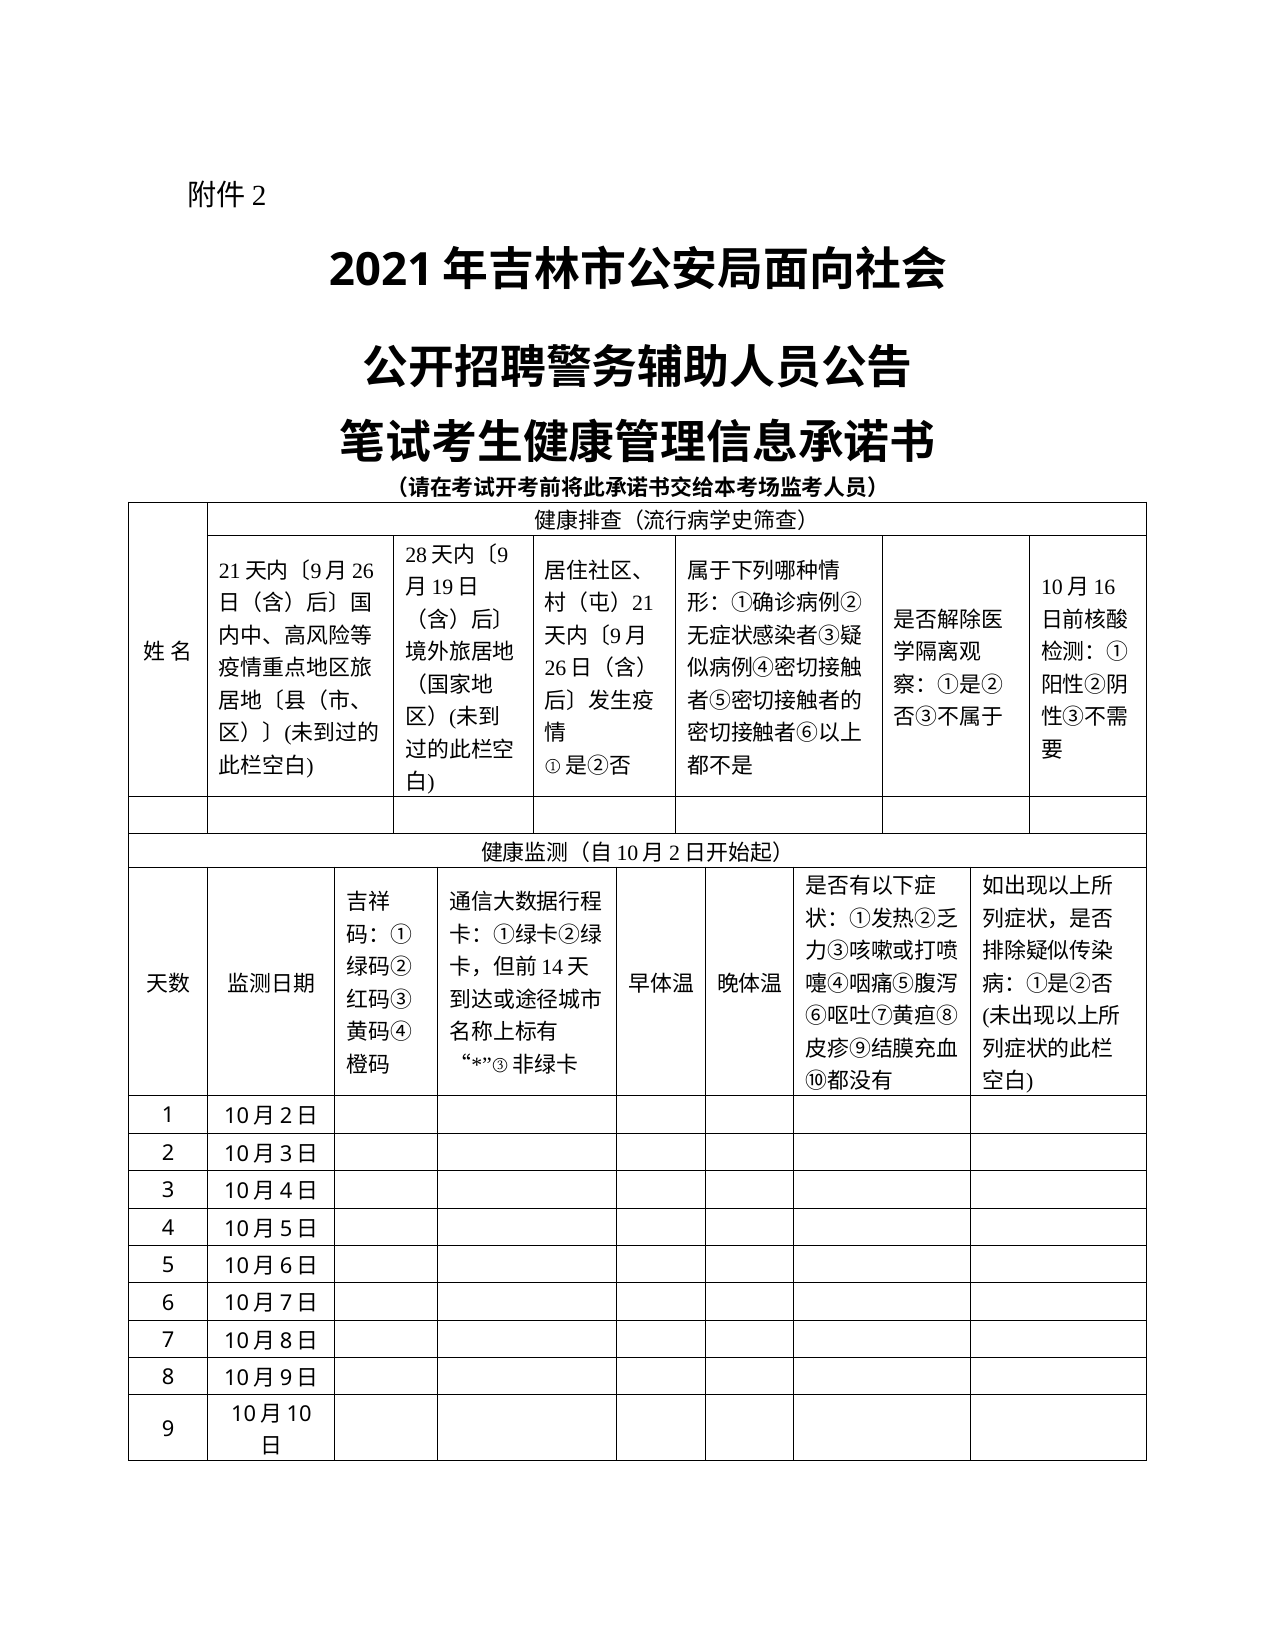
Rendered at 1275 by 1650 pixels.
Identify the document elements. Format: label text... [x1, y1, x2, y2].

table_cell [335, 1171, 437, 1207]
table_cell [706, 1209, 793, 1245]
table_cell [438, 1321, 616, 1357]
table_cell [706, 1321, 793, 1357]
table_cell 健康监测（自10月2日开始起） [129, 834, 1146, 867]
table_cell [438, 1395, 616, 1460]
table_cell 6 [129, 1283, 207, 1319]
table_cell [706, 1096, 793, 1133]
table_cell [438, 1134, 616, 1170]
table_cell 28天内〔9月19日（含）后〕境外旅居地（国家地区）(未到过的此栏空白) [394, 536, 533, 796]
table_cell 通信大数据行程卡：①绿卡②绿卡，但前14天到达或途径城市名称上标有“*”③非绿卡 [438, 868, 616, 1095]
table_cell [335, 1134, 437, 1170]
table_cell 10月9日 [208, 1358, 334, 1394]
table_cell [971, 1395, 1146, 1460]
table_cell 5 [129, 1246, 207, 1282]
table_cell 10月6日 [208, 1246, 334, 1282]
table_cell 10月2日 [208, 1096, 334, 1133]
table_cell [394, 797, 533, 833]
table_cell [1030, 797, 1146, 833]
table_cell 10月8日 [208, 1321, 334, 1357]
table_cell 吉祥码：①绿码②红码③黄码④橙码 [335, 868, 437, 1095]
table_cell 属于下列哪种情形：①确诊病例②无症状感染者③疑似病例④密切接触者⑤密切接触者的密切接触者⑥以上都不是 [676, 536, 882, 796]
table_cell [438, 1358, 616, 1394]
table_cell 4 [129, 1209, 207, 1245]
table_cell 晚体温 [706, 868, 793, 1095]
table_cell [794, 1246, 970, 1282]
table_cell 早体温 [617, 868, 705, 1095]
table_cell [617, 1246, 705, 1282]
table_cell [794, 1283, 970, 1319]
table_cell [971, 1171, 1146, 1207]
table_cell 是否有以下症状：①发热②乏力③咳嗽或打喷嚏④咽痛⑤腹泻⑥呕吐⑦黄疸⑧皮疹⑨结膜充血⑩都没有 [794, 868, 970, 1095]
table_cell 1 [129, 1096, 207, 1133]
table_cell 监测日期 [208, 868, 334, 1095]
text 笔试考生健康管理信息承诺书 [187, 412, 1087, 470]
table_cell [335, 1246, 437, 1282]
table_cell [706, 1395, 793, 1460]
text 公开招聘警务辅助人员公告 [187, 314, 1087, 412]
table_cell [534, 797, 675, 833]
table_cell [794, 1358, 970, 1394]
table_cell [971, 1283, 1146, 1319]
text （请在考试开考前将此承诺书交给本考场监考人员） [187, 470, 1087, 502]
table_cell [971, 1358, 1146, 1394]
table_cell 8 [129, 1358, 207, 1394]
table_cell 7 [129, 1321, 207, 1357]
table_cell [438, 1096, 616, 1133]
table_cell 3 [129, 1171, 207, 1207]
table_cell [335, 1395, 437, 1460]
table_cell 如出现以上所列症状，是否排除疑似传染病：①是②否(未出现以上所列症状的此栏空白) [971, 868, 1146, 1095]
table_cell [438, 1283, 616, 1319]
table_cell [676, 797, 882, 833]
table_cell [617, 1395, 705, 1460]
table_cell [335, 1209, 437, 1245]
table_cell [971, 1321, 1146, 1357]
table_cell [971, 1096, 1146, 1133]
table_cell 10月4日 [208, 1171, 334, 1207]
table_cell [794, 1096, 970, 1133]
table_cell [706, 1246, 793, 1282]
table_cell [438, 1171, 616, 1207]
table_cell [971, 1209, 1146, 1245]
table_cell [706, 1358, 793, 1394]
table_cell [617, 1096, 705, 1133]
table_cell 9 [129, 1395, 207, 1460]
table_cell [794, 1321, 970, 1357]
table_cell 10月7日 [208, 1283, 334, 1319]
table_cell [794, 1134, 970, 1170]
table_cell [971, 1134, 1146, 1170]
table_cell 10月10日 [208, 1395, 334, 1460]
table_header 姓 名 [129, 503, 207, 796]
table_cell [617, 1171, 705, 1207]
table_cell 10月16日前核酸检测：①阳性②阴性③不需要 [1030, 536, 1146, 796]
table_cell [794, 1395, 970, 1460]
table_cell 10月5日 [208, 1209, 334, 1245]
table_cell [617, 1134, 705, 1170]
table_header 健康排查（流行病学史筛查） [208, 503, 1146, 535]
table_cell 是否解除医学隔离观察：①是②否③不属于 [883, 536, 1029, 796]
table_cell [706, 1171, 793, 1207]
table_cell [617, 1209, 705, 1245]
table_cell [883, 797, 1029, 833]
table_cell [208, 797, 393, 833]
table_cell [335, 1096, 437, 1133]
text 2021年吉林市公安局面向社会 [187, 217, 1087, 314]
table_cell [335, 1283, 437, 1319]
table_cell [706, 1283, 793, 1319]
table_cell [335, 1358, 437, 1394]
table_cell 2 [129, 1134, 207, 1170]
table_cell [971, 1246, 1146, 1282]
table_cell 天数 [129, 868, 207, 1095]
table_cell [617, 1283, 705, 1319]
text 附件2 [187, 159, 1087, 217]
table_cell [794, 1171, 970, 1207]
table_cell [438, 1246, 616, 1282]
table_cell 10月3日 [208, 1134, 334, 1170]
table_cell [617, 1321, 705, 1357]
table_cell [617, 1358, 705, 1394]
table_cell [335, 1321, 437, 1357]
table_cell 21天内〔9月26日（含）后〕国内中、高风险等疫情重点地区旅居地〔县（市、区）〕(未到过的此栏空白) [208, 536, 393, 796]
table_cell [129, 797, 207, 833]
table_cell [794, 1209, 970, 1245]
table_cell [706, 1134, 793, 1170]
table_cell 居住社区、村（屯）21天内〔9月26日（含）后〕发生疫情 ①是②否 [534, 536, 675, 796]
table_cell [438, 1209, 616, 1245]
